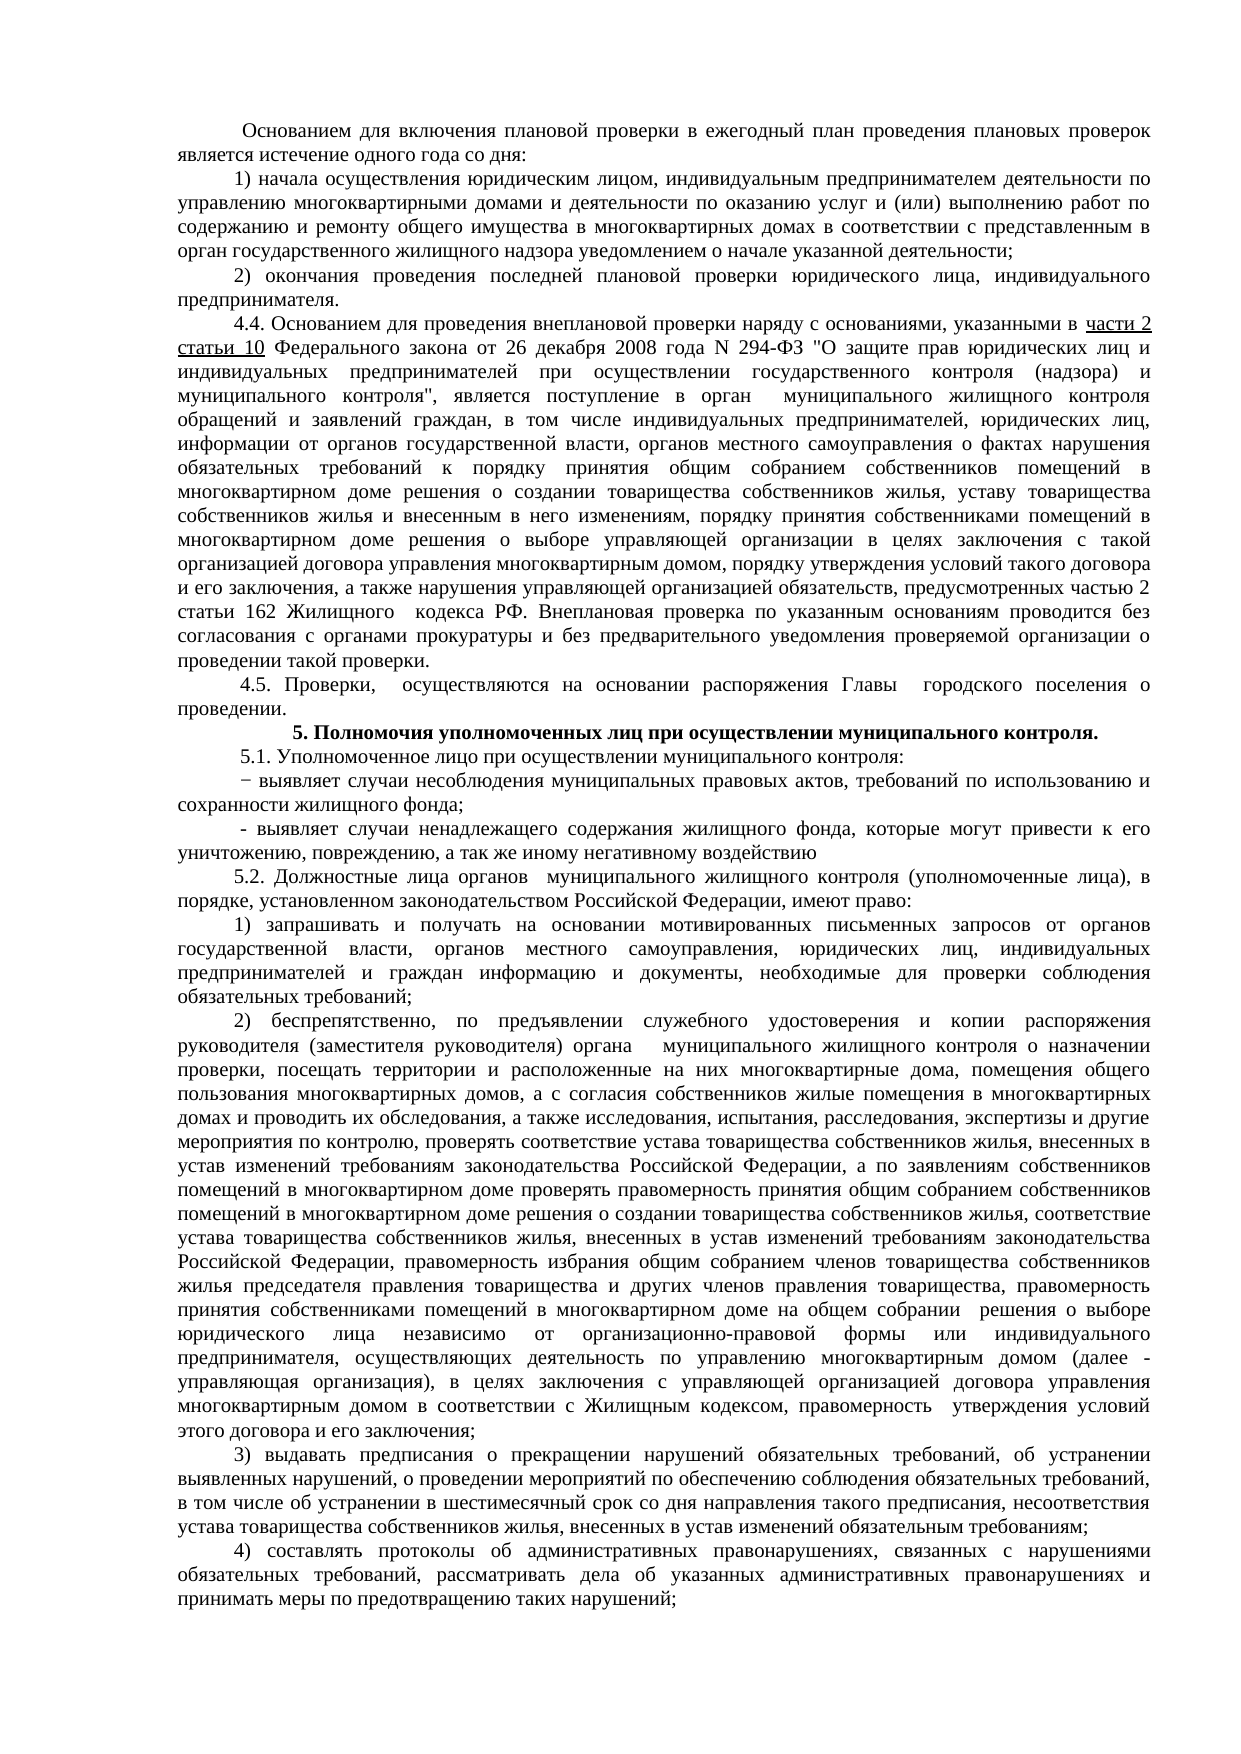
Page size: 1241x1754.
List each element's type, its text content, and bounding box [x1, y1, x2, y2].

text 4.5. Проверки, осуществляются на основании распоряжения Главы городского поселения о проведении. [177, 672, 1152, 720]
text - выявляет случаи ненадлежащего содержания жилищного фонда, которые могут привести к его уничтожению, повреждению, а так же иному негативному воздействию [177, 816, 1152, 864]
text 2) беспрепятственно, по предъявлении служебного удостоверения и копии распоряжения руководителя (заместителя руководителя) органа муниципального жилищного контроля о назначении проверки, посещать территории и расположенные на них многоквартирные дома, помещения общего пользования многоквартирных домов, а с согласия собственников жилые помещения в многоквартирных домах и проводить их обследования, а также исследования, испытания, расследования, экспертизы и другие мероприятия по контролю, проверять соответствие устава товарищества собственников жилья, внесенных в устав изменений требованиям законодательства Российской Федерации, а по заявлениям собственников помещений в многоквартирном доме проверять правомерность принятия общим собранием собственников помещений в многоквартирном доме решения о создании товарищества собственников жилья, соответствие устава товарищества собственников жилья, внесенных в устав изменений требованиям законодательства Российской Федерации, правомерность избрания общим собранием членов товарищества собственников жилья председателя правления товарищества и других членов правления товарищества, правомерность принятия собственниками помещений в многоквартирном доме на общем собрании решения о выборе юридического лица независимо от организационно-правовой формы или индивидуального предпринимателя, осуществляющих деятельность по управлению многоквартирным домом (далее - управляющая организация), в целях заключения с управляющей организацией договора управления многоквартирным домом в соответствии с Жилищным кодексом, правомерность утверждения условий этого договора и его заключения; [177, 1008, 1152, 1442]
text 2) окончания проведения последней плановой проверки юридического лица, индивидуального предпринимателя. [177, 262, 1152, 311]
text 1) начала осуществления юридическим лицом, индивидуальным предпринимателем деятельности по управлению многоквартирными домами и деятельности по оказанию услуг и (или) выполнению работ по содержанию и ремонту общего имущества в многоквартирных домах в соответствии с представленным в орган государственного жилищного надзора уведомлением о начале указанной деятельности; [177, 166, 1152, 262]
text − выявляет случаи несоблюдения муниципальных правовых актов, требований по использованию и сохранности жилищного фонда; [177, 768, 1152, 816]
text 1) запрашивать и получать на основании мотивированных письменных запросов от органов государственной власти, органов местного самоуправления, юридических лиц, индивидуальных предпринимателей и граждан информацию и документы, необходимые для проверки соблюдения обязательных требований; [177, 912, 1152, 1008]
text Основанием для включения плановой проверки в ежегодный план проведения плановых проверок является истечение одного года со дня: [177, 118, 1152, 166]
text 5.2. Должностные лица органов муниципального жилищного контроля (уполномоченные лица), в порядке, установленном законодательством Российской Федерации, имеют право: [177, 864, 1152, 912]
text 4) составлять протоколы об административных правонарушениях, связанных с нарушениями обязательных требований, рассматривать дела об указанных административных правонарушениях и принимать меры по предотвращению таких нарушений; [177, 1538, 1152, 1610]
text 4.4. Основанием для проведения внеплановой проверки наряду с основаниями, указанными в части 2 статьи 10 Федерального закона от 26 декабря 2008 года N 294-ФЗ "О защите прав юридических лиц и индивидуальных предпринимателей при осуществлении государственного контроля (надзора) и муниципального контроля", является поступление в орган муниципального жилищного контроля обращений и заявлений граждан, в том числе индивидуальных предпринимателей, юридических лиц, информации от органов государственной власти, органов местного самоуправления о фактах нарушения обязательных требований к порядку принятия общим собранием собственников помещений в многоквартирном доме решения о создании товарищества собственников жилья, уставу товарищества собственников жилья и внесенным в него изменениям, порядку принятия собственниками помещений в многоквартирном доме решения о выборе управляющей организации в целях заключения с такой организацией договора управления многоквартирным домом, порядку утверждения условий такого договора и его заключения, а также нарушения управляющей организацией обязательств, предусмотренных частью 2 статьи 162 Жилищного кодекса РФ. Внеплановая проверка по указанным основаниям проводится без согласования с органами прокуратуры и без предварительного уведомления проверяемой организации о проведении такой проверки. [177, 311, 1152, 672]
text 5. Полномочия уполномоченных лиц при осуществлении муниципального контроля. [177, 720, 1152, 744]
text 5.1. Уполномоченное лицо при осуществлении муниципального контроля: [177, 744, 1152, 768]
text 3) выдавать предписания о прекращении нарушений обязательных требований, об устранении выявленных нарушений, о проведении мероприятий по обеспечению соблюдения обязательных требований, в том числе об устранении в шестимесячный срок со дня направления такого предписания, несоответствия устава товарищества собственников жилья, внесенных в устав изменений обязательным требованиям; [177, 1442, 1152, 1538]
